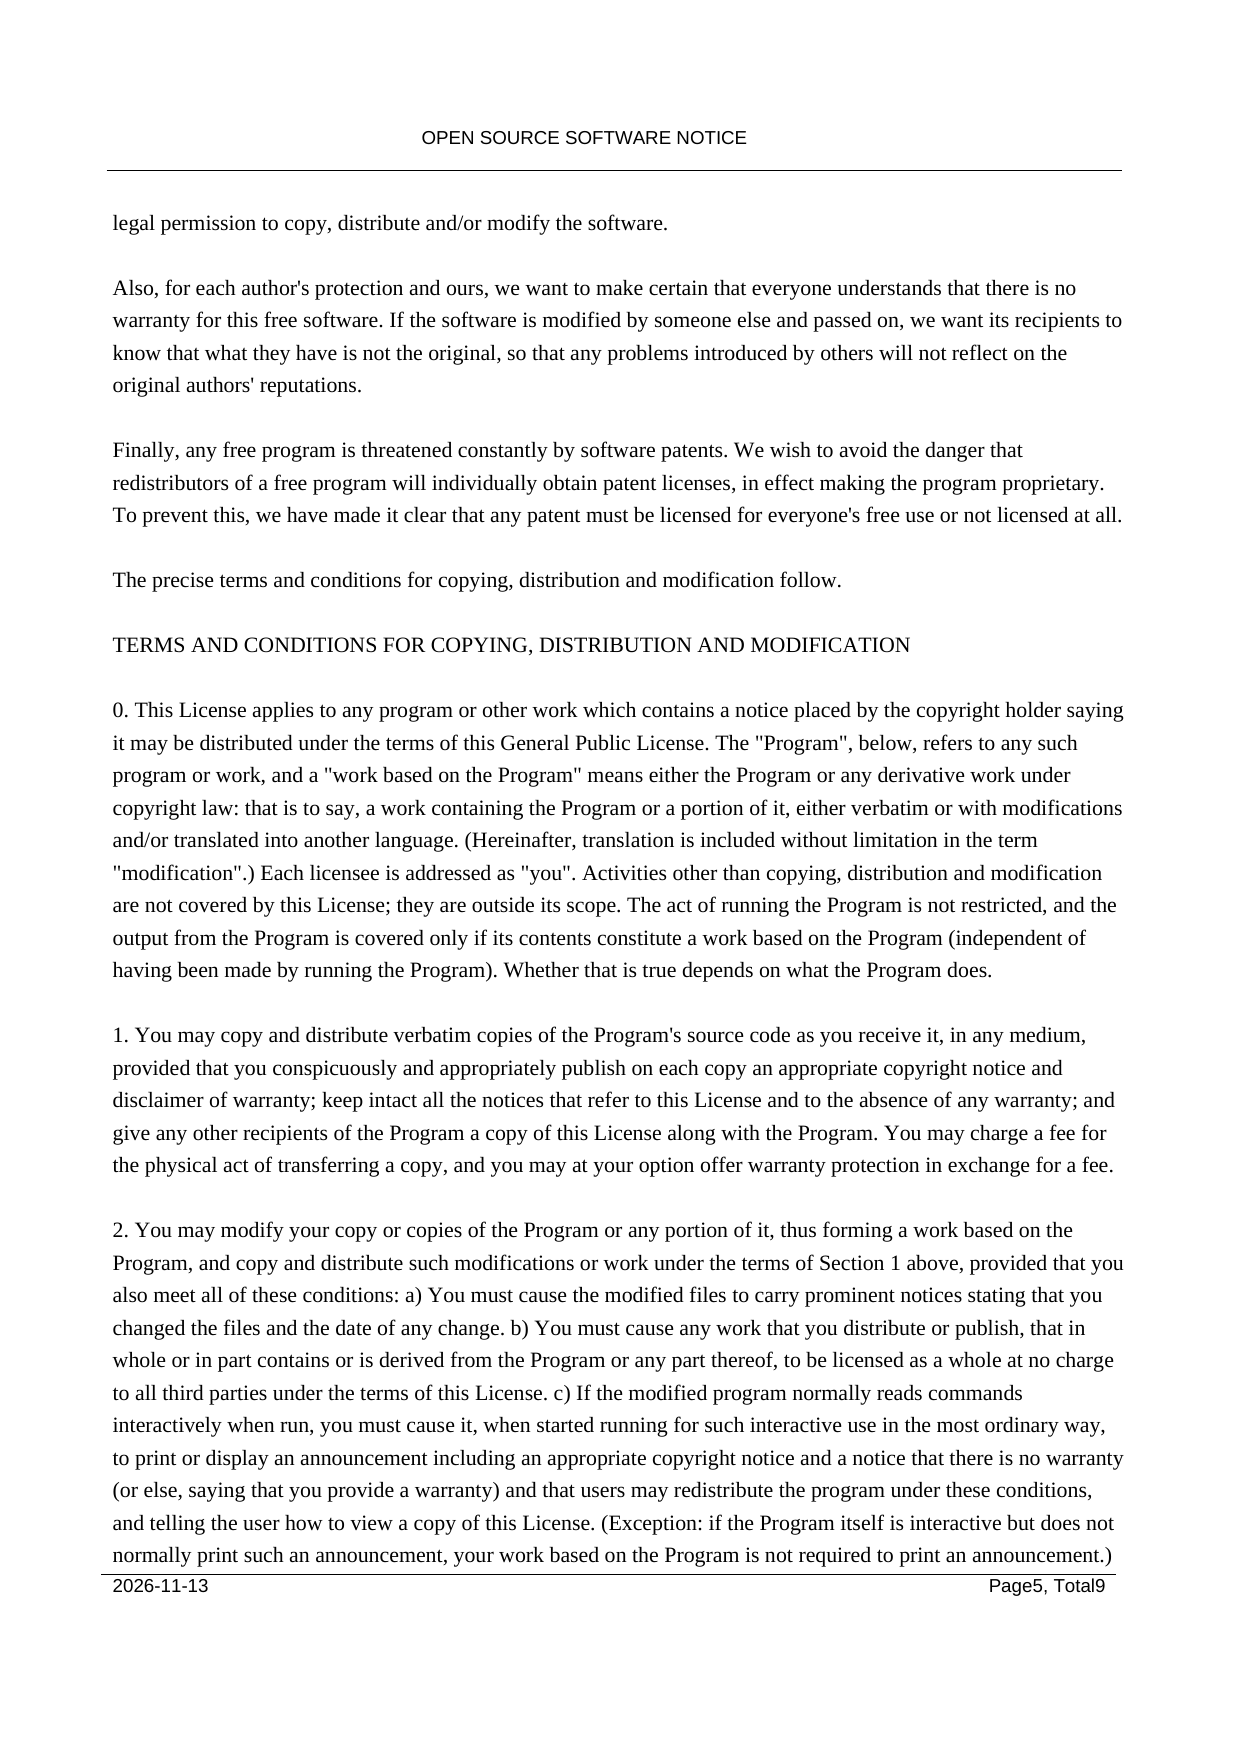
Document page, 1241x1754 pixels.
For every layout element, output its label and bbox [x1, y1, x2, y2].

text [112, 206, 1128, 1571]
